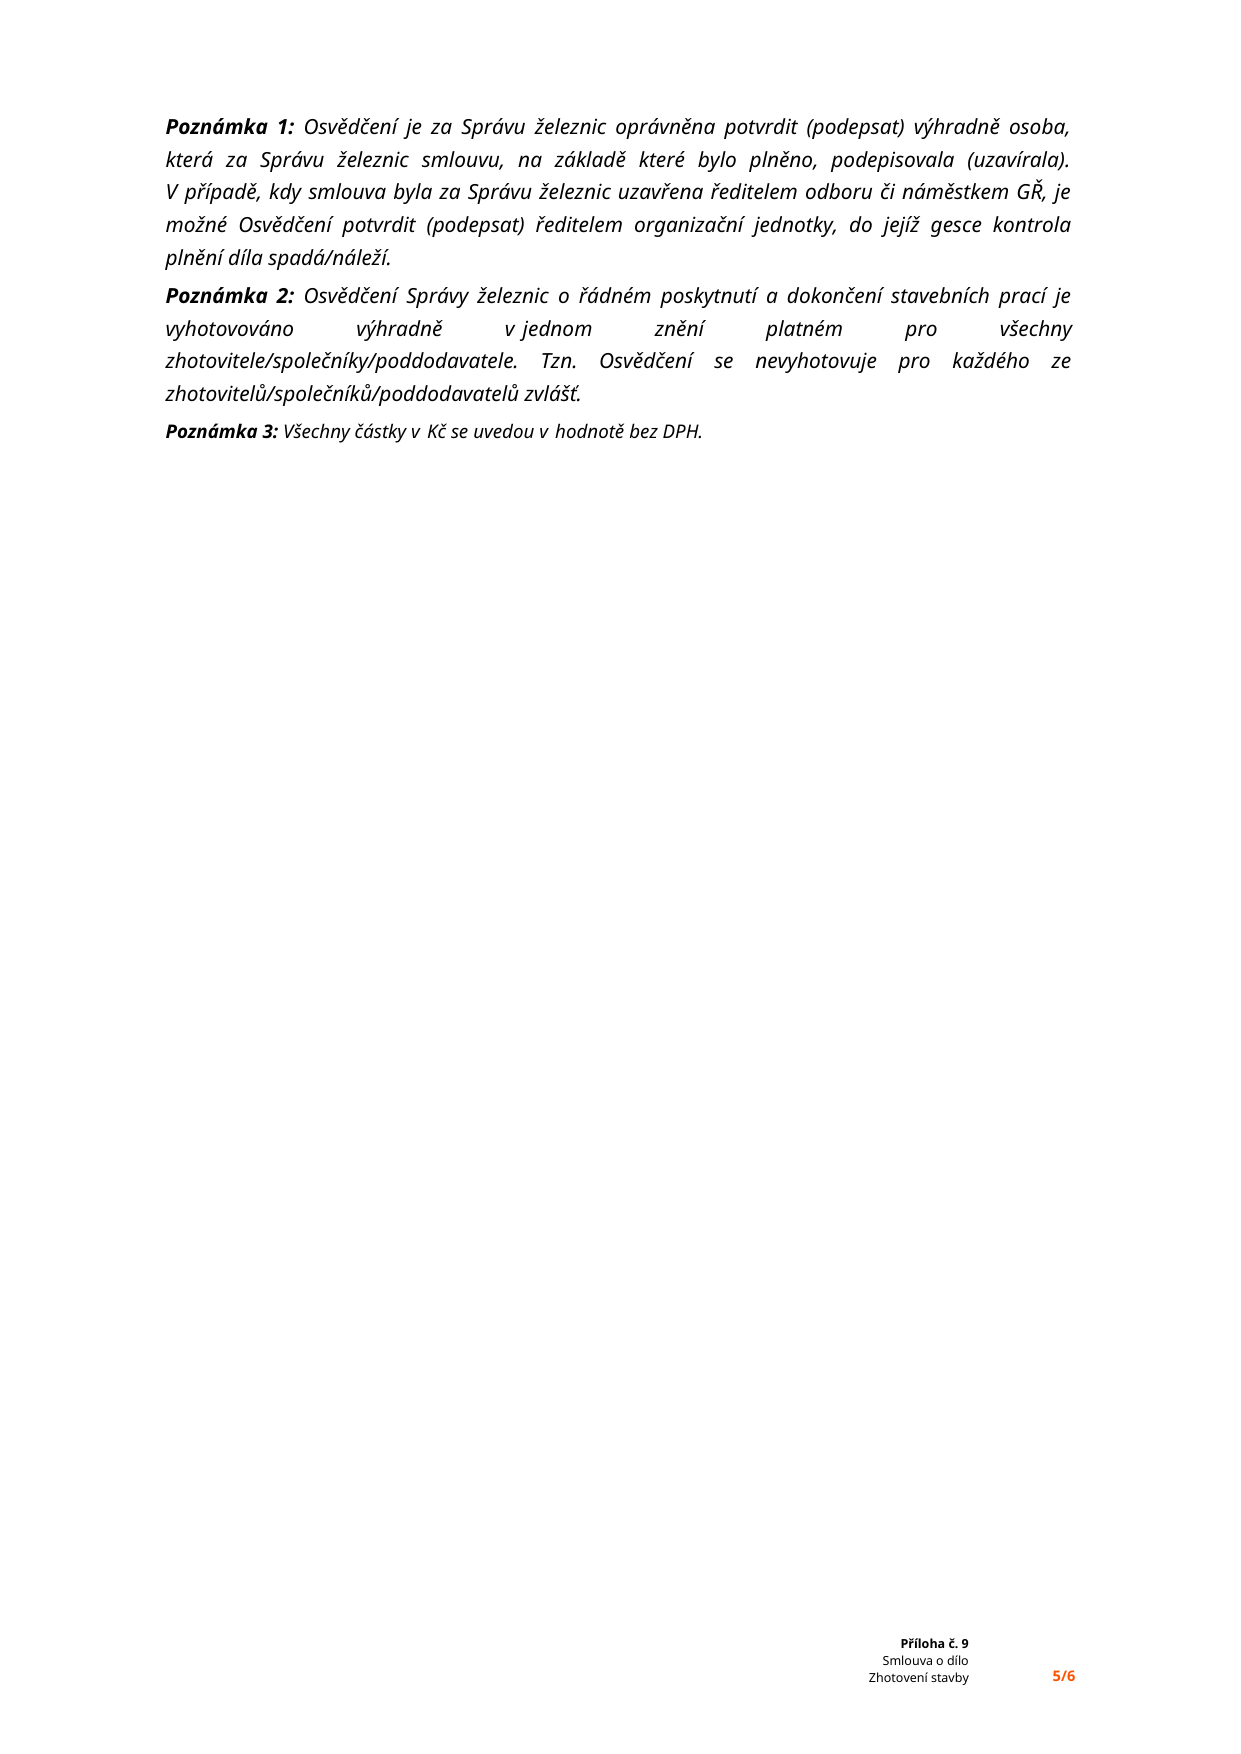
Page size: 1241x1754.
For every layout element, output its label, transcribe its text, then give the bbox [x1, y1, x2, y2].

list Poznámka 3: Všechny částky v Kč se uvedou v hodnotě bez DPH. [165, 418, 1075, 444]
text Poznámka 2: Osvědčení Správy železnic o řádném poskytnutí a dokončení stavebních prací je vyhotovováno výhradně v jednom znění platném pro všechny zhotovitele/společníky/poddodavatele. Tzn. Osvědčení se nevyhotovuje pro každého ze zhotovitelů/společníků/poddodavatelů zvlášť. [165, 281, 1075, 408]
text Poznámka 1: Osvědčení je za Správu železnic oprávněna potvrdit (podepsat) výhradně osoba, která za Správu železnic smlouvu, na základě které bylo plněno, podepisovala (uzavírala). V případě, kdy smlouva byla za Správu železnic uzavřena ředitelem odboru či náměstkem GŘ, je možné Osvědčení potvrdit (podepsat) ředitelem organizační jednotky, do jejíž gesce kontrola plnění díla spadá/náleží. [165, 112, 1075, 271]
